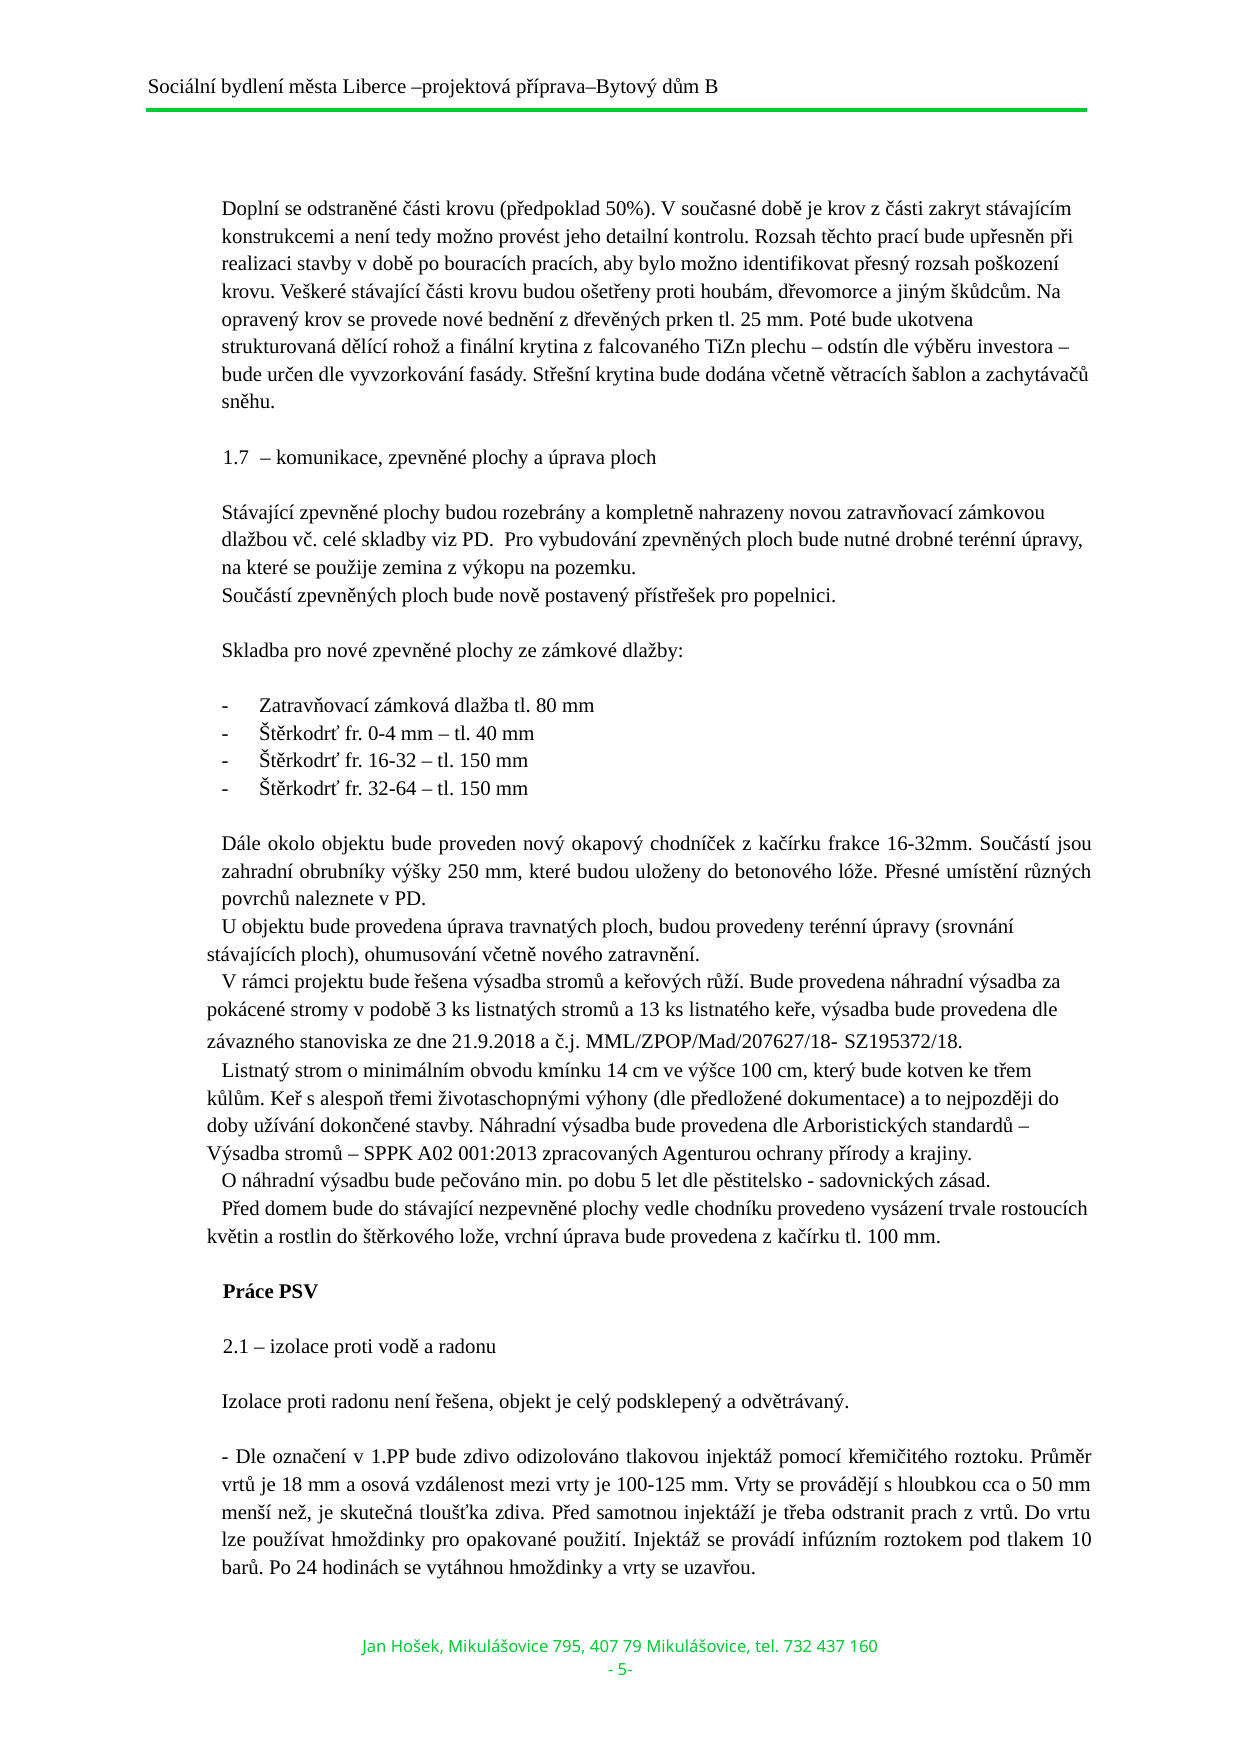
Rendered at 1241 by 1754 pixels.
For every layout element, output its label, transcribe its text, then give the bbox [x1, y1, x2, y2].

list Štěrkodrť fr. 0-4 mm – tl. 40 mm [221, 721, 1093, 745]
text O náhradní výsadbu bude pečováno min. po dobu 5 let dle pěstitelsko - sadovnických zásad. [207, 1168, 1093, 1192]
list – komunikace, zpevněné plochy a úprava ploch [223, 444, 1093, 469]
text Před domem bude do stávající nezpevněné plochy vedle chodníku provedeno vysázení trvale rostoucích květin a rostlin do štěrkového lože, vrchní úprava bude provedena z kačírku tl. 100 mm. [207, 1196, 1093, 1248]
list Štěrkodrť fr. 16-32 – tl. 150 mm [221, 748, 1093, 772]
text V rámci projektu bude řešena výsadba stromů a keřových růží. Bude provedena náhradní výsadba za pokácené stromy v podobě 3 ks listnatých stromů a 13 ks listnatého keře, výsadba bude provedena dle závazného stanoviska ze dne 21.9.2018 a č.j. MML/ZPOP/Mad/207627/18- SZ195372/18. [207, 969, 1093, 1054]
list Zatravňovací zámková dlažba tl. 80 mm [221, 693, 1093, 717]
text 2.1 – izolace proti vodě a radonu [223, 1334, 1093, 1358]
text Součástí zpevněných ploch bude nově postavený přístřešek pro popelnici. [221, 583, 1093, 607]
text Listnatý strom o minimálním obvodu kmínku 14 cm ve výšce 100 cm, který bude kotven ke třem kůlům. Keř s alespoň třemi životaschopnými výhony (dle předložené dokumentace) a to nejpozději do doby užívání dokončené stavby. Náhradní výsadba bude provedena dle Arboristických standardů – Výsadba stromů – SPPK A02 001:2013 zpracovaných Agenturou ochrany přírody a krajiny. [207, 1058, 1093, 1165]
text Dále okolo objektu bude proveden nový okapový chodníček z kačírku frakce 16-32mm. Součástí jsou zahradní obrubníky výšky 250 mm, které budou uloženy do betonového lóže. Přesné umístění různých povrchů naleznete v PD. [221, 831, 1093, 910]
text Skladba pro nové zpevněné plochy ze zámkové dlažby: [221, 638, 1093, 662]
text Stávající zpevněné plochy budou rozebrány a kompletně nahrazeny novou zatravňovací zámkovou dlažbou vč. celé skladby viz PD. Pro vybudování zpevněných ploch bude nutné drobné terénní úpravy, na které se použije zemina z výkopu na pozemku. [221, 500, 1093, 579]
text U objektu bude provedena úprava travnatých ploch, budou provedeny terénní úpravy (srovnání stávajících ploch), ohumusování včetně nového zatravnění. [207, 914, 1093, 966]
list Štěrkodrť fr. 32-64 – tl. 150 mm [221, 776, 1093, 800]
text - Dle označení v 1.PP bude zdivo odizolováno tlakovou injektáž pomocí křemičitého roztoku. Průměr vrtů je 18 mm a osová vzdálenost mezi vrty je 100-125 mm. Vrty se provádějí s hloubkou cca o 50 mm menší než, je skutečná tloušťka zdiva. Před samotnou injektáží je třeba odstranit prach z vrtů. Do vrtu lze používat hmoždinky pro opakované použití. Injektáž se provádí infúzním roztokem pod tlakem 10 barů. Po 24 hodinách se vytáhnou hmoždinky a vrty se uzavřou. [221, 1444, 1093, 1579]
text Práce PSV [223, 1279, 1093, 1303]
text Doplní se odstraněné části krovu (předpoklad 50%). V současné době je krov z části zakryt stávajícím konstrukcemi a není tedy možno provést jeho detailní kontrolu. Rozsah těchto prací bude upřesněn při realizaci stavby v době po bouracích pracích, aby bylo možno identifikovat přesný rozsah poškození krovu. Veškeré stávající části krovu budou ošetřeny proti houbám, dřevomorce a jiným škůdcům. Na opravený krov se provede nové bednění z dřevěných prken tl. 25 mm. Poté bude ukotvena strukturovaná dělící rohož a finální krytina z falcovaného TiZn plechu – odstín dle výběru investora – bude určen dle vyvzorkování fasády. Střešní krytina bude dodána včetně větracích šablon a zachytávačů sněhu. [221, 196, 1093, 413]
text Izolace proti radonu není řešena, objekt je celý podsklepený a odvětrávaný. [221, 1389, 1093, 1413]
